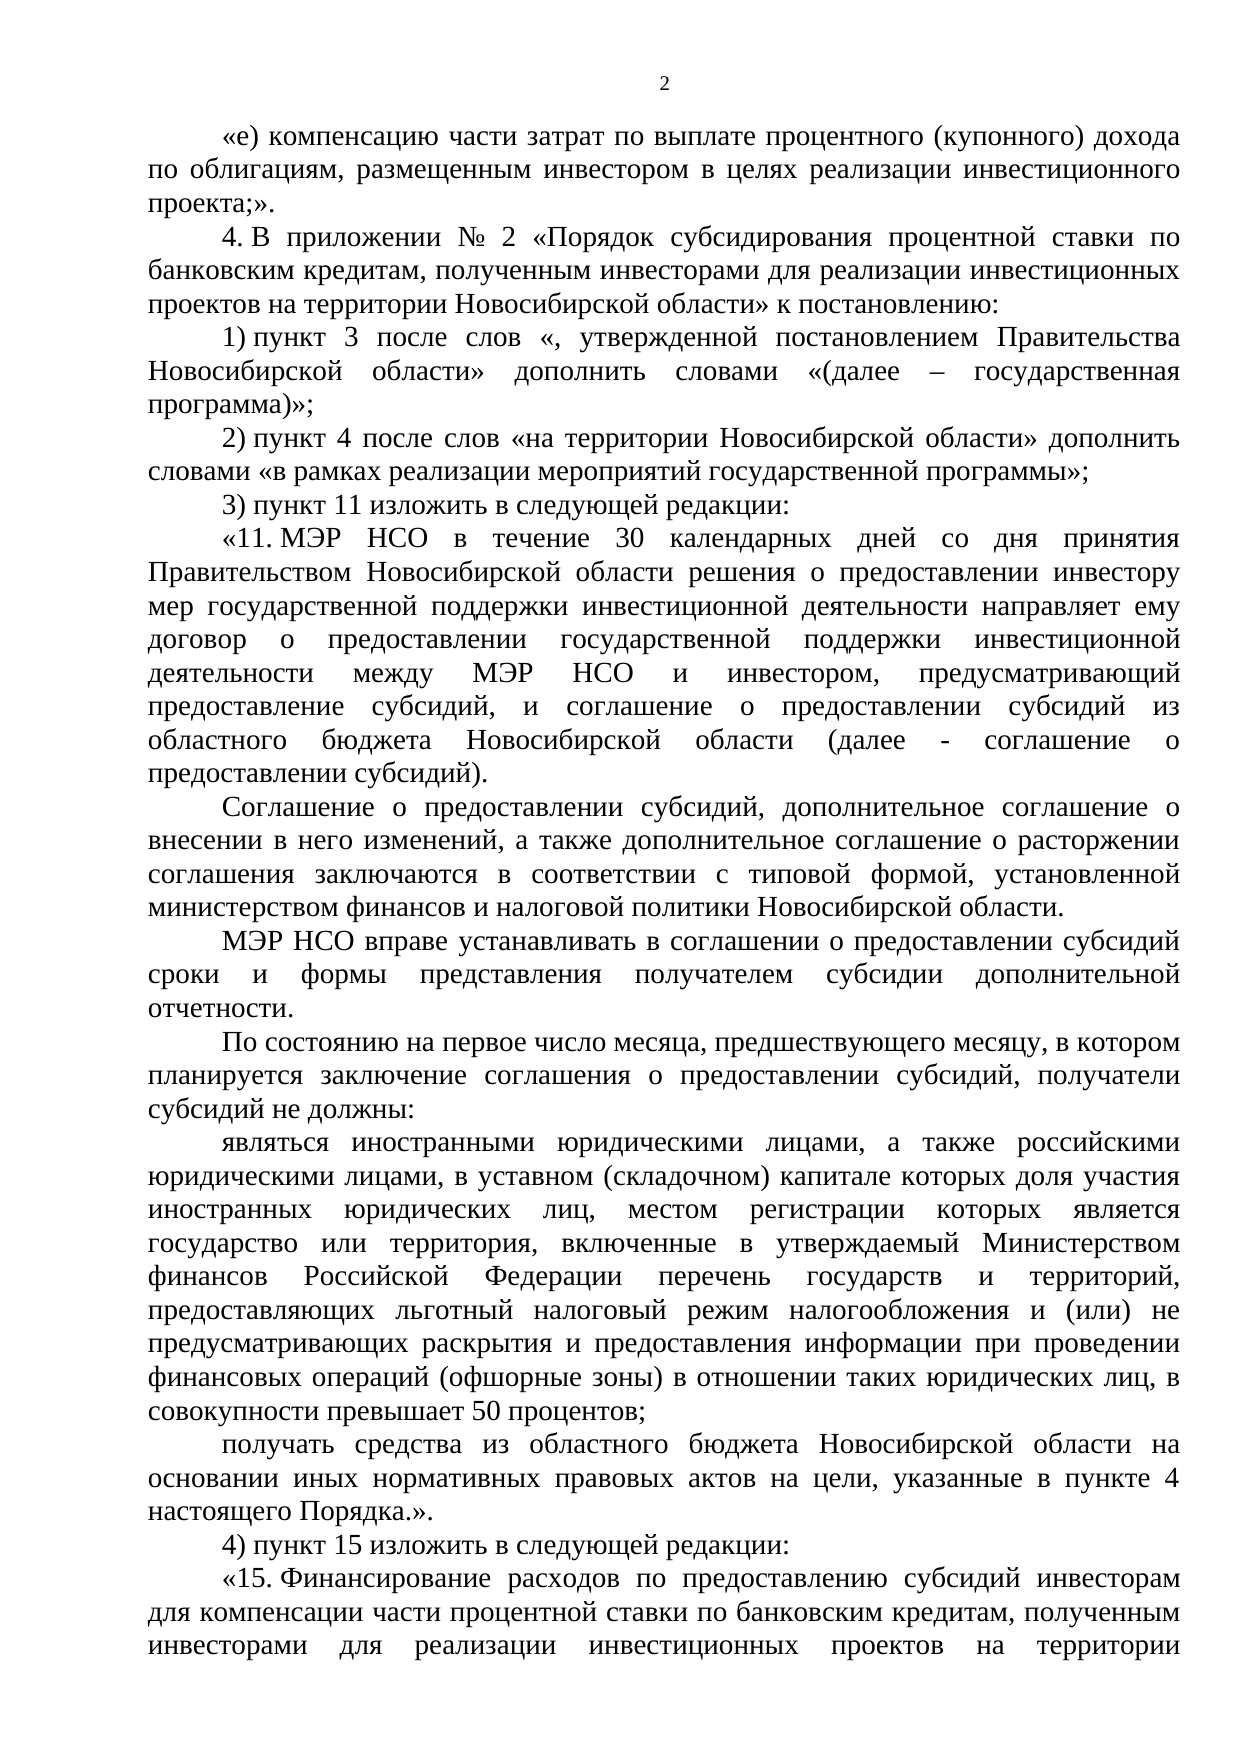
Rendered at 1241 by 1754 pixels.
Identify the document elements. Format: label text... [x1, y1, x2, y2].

text 4. В приложении № 2 «Порядок субсидирования процентной ставки по банковским кредитам, полученным инвесторами для реализации инвестиционных проектов на территории Новосибирской области» к постановлению: [148, 219, 1181, 319]
text По состоянию на первое число месяца, предшествующего месяцу, в котором планируется заключение соглашения о предоставлении субсидий, получатели субсидий не должны: [148, 1024, 1181, 1124]
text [148, 1560, 1181, 1661]
text 2) пункт 4 после слов «на территории Новосибирской области» дополнить словами «в рамках реализации мероприятий государственной программы»; [148, 420, 1181, 487]
text получать средства из областного бюджета Новосибирской области на основании иных нормативных правовых актов на цели, указанные в пункте 4 настоящего Порядка.». [148, 1426, 1181, 1527]
text Соглашение о предоставлении субсидий, дополнительное соглашение о внесении в него изменений, а также дополнительное соглашение о расторжении соглашения заключаются в соответствии с типовой формой, установленной министерством финансов и налоговой политики Новосибирской области. [148, 789, 1181, 923]
text 1) пункт 3 после слов «, утвержденной постановлением Правительства Новосибирской области» дополнить словами «(далее – государственная программа)»; [148, 319, 1181, 420]
text МЭР НСО вправе устанавливать в соглашении о предоставлении субсидий сроки и формы представления получателем субсидии дополнительной отчетности. [148, 923, 1181, 1024]
text «11. МЭР НСО в течение 30 календарных дней со дня принятия Правительством Новосибирской области решения о предоставлении инвестору мер государственной поддержки инвестиционной деятельности направляет ему договор о предоставлении государственной поддержки инвестиционной деятельности между МЭР НСО и инвестором, предусматривающий предоставление субсидий, и соглашение о предоставлении субсидий из областного бюджета Новосибирской области (далее - соглашение о предоставлении субсидий). [148, 521, 1181, 789]
text «е) компенсацию части затрат по выплате процентного (купонного) дохода по облигациям, размещенным инвестором в целях реализации инвестиционного проекта;». [148, 118, 1181, 219]
text являться иностранными юридическими лицами, а также российскими юридическими лицами, в уставном (складочном) капитале которых доля участия иностранных юридических лиц, местом регистрации которых является государство или территория, включенные в утверждаемый Министерством финансов Российской Федерации перечень государств и территорий, предоставляющих льготный налоговый режим налогообложения и (или) не предусматривающих раскрытия и предоставления информации при проведении финансовых операций (офшорные зоны) в отношении таких юридических лиц, в совокупности превышает 50 процентов; [148, 1124, 1181, 1426]
text 4) пункт 15 изложить в следующей редакции: [148, 1527, 1181, 1560]
text 3) пункт 11 изложить в следующей редакции: [148, 487, 1181, 521]
